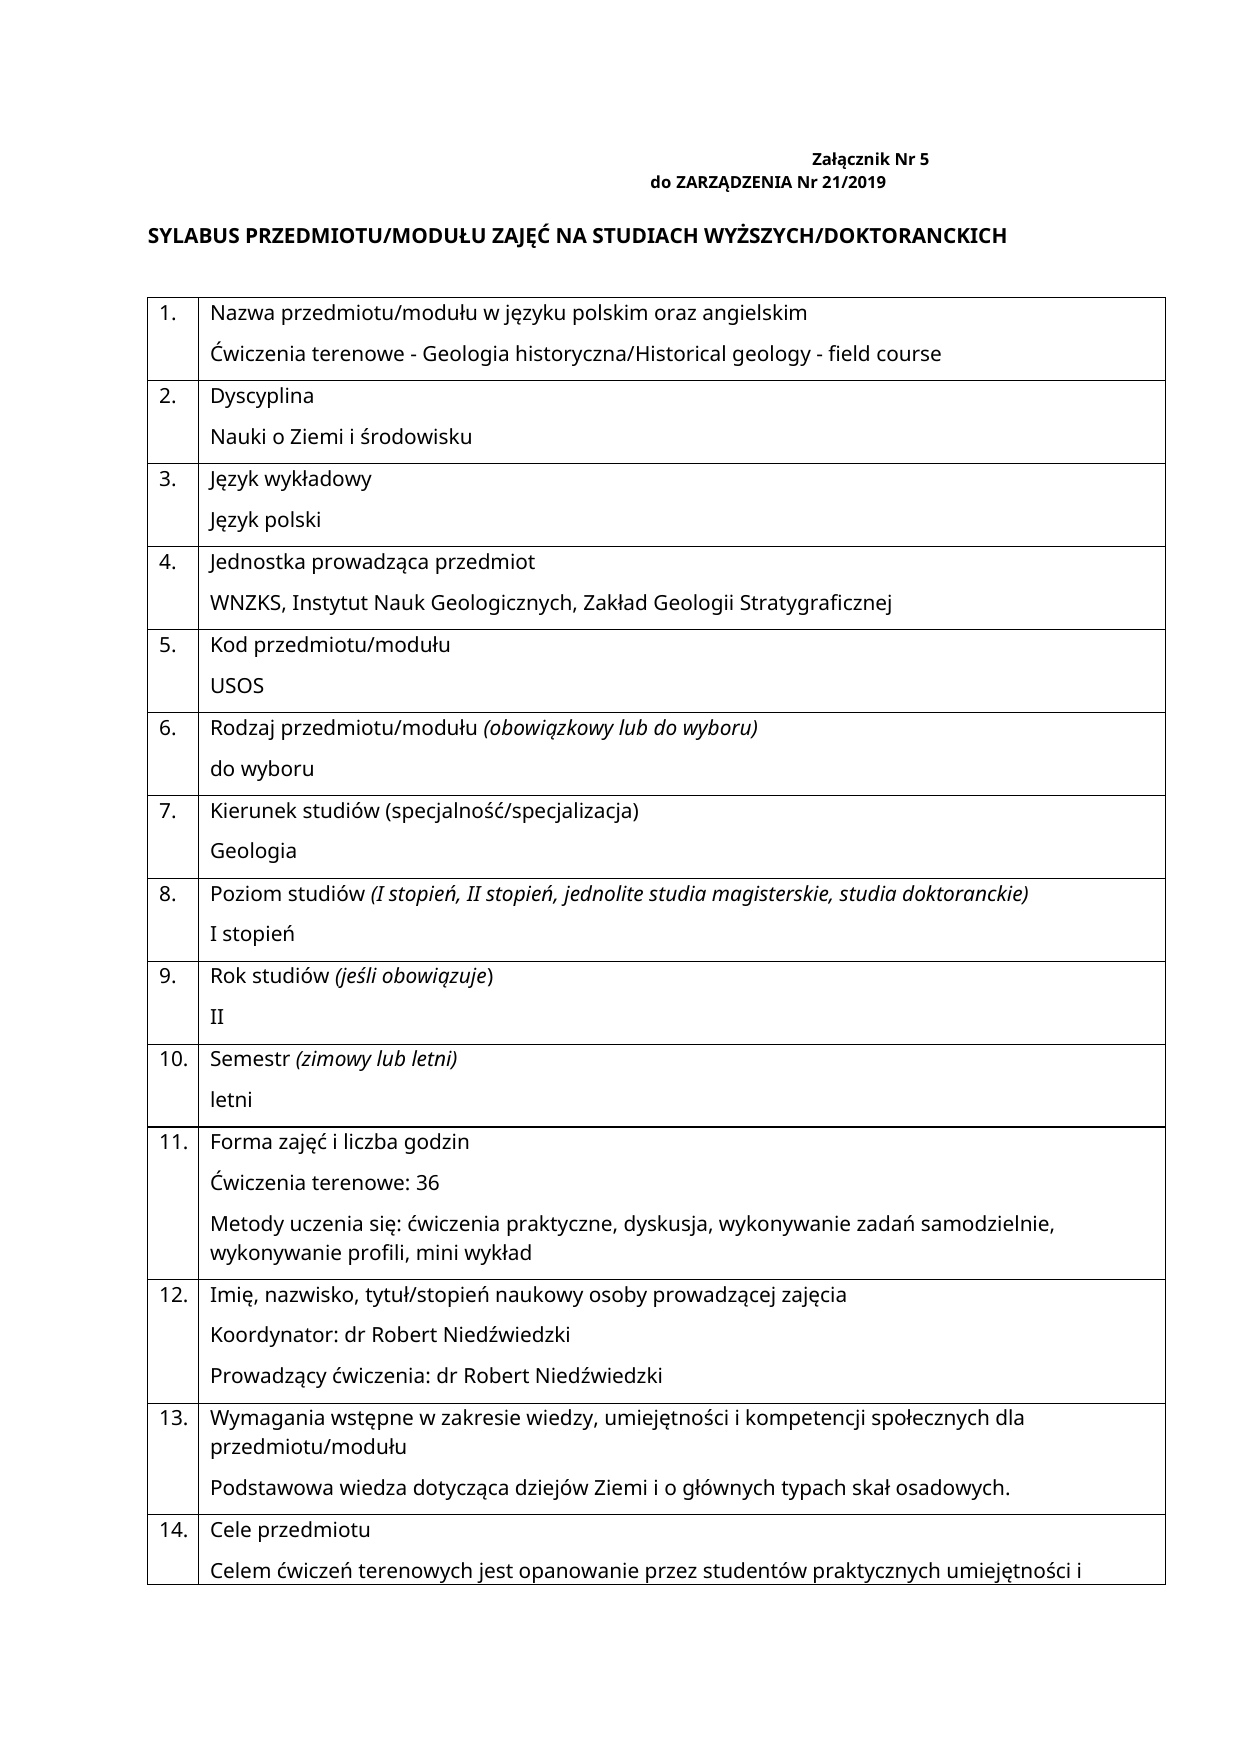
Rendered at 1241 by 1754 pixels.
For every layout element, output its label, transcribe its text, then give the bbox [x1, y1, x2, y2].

table_cell Forma zajęć i liczba godzin Ćwiczenia terenowe: 36 Metody uczenia się: ćwiczenia praktyczne, dyskusja, wykonywanie zadań samodzielnie, wykonywanie profili, mini wykład [199, 1128, 1165, 1279]
table_cell Jednostka prowadząca przedmiot WNZKS, Instytut Nauk Geologicznych, Zakład Geologii Stratygraficznej [199, 547, 1165, 629]
table_cell Poziom studiów (I stopień, II stopień, jednolite studia magisterskie, studia doktoranckie) I stopień [199, 879, 1165, 961]
table_cell Imię, nazwisko, tytuł/stopień naukowy osoby prowadzącej zajęcia Koordynator: dr Robert Niedźwiedzki Prowadzący ćwiczenia: dr Robert Niedźwiedzki [199, 1280, 1165, 1402]
text Załącznik Nr 5 [812, 148, 1093, 170]
table_cell [148, 1515, 198, 1584]
table_cell [148, 381, 198, 463]
table_cell [148, 1404, 198, 1514]
table_header Nazwa przedmiotu/modułu w języku polskim oraz angielskim Ćwiczenia terenowe - Geologia historyczna/Historical geology - field course [199, 298, 1165, 380]
table_cell Język wykładowy Język polski [199, 464, 1165, 546]
table_cell Semestr (zimowy lub letni) letni [199, 1045, 1165, 1126]
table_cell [199, 1515, 1165, 1584]
text do ZARZĄDZENIA Nr 21/2019 [148, 170, 1093, 193]
table_cell [148, 630, 198, 712]
table_cell Rodzaj przedmiotu/modułu (obowiązkowy lub do wyboru) do wyboru [199, 713, 1165, 795]
text SYLABUS PRZEDMIOTU/MODUŁU ZAJĘĆ NA STUDIACH WYŻSZYCH/DOKTORANCKICH [148, 221, 1093, 250]
table_header [148, 298, 198, 380]
table_cell Wymagania wstępne w zakresie wiedzy, umiejętności i kompetencji społecznych dla przedmiotu/modułu Podstawowa wiedza dotycząca dziejów Ziemi i o głównych typach skał osadowych. [199, 1404, 1165, 1514]
table_cell [148, 1128, 198, 1279]
table_cell [148, 1280, 198, 1402]
table_cell Rok studiów (jeśli obowiązuje) II [199, 962, 1165, 1043]
table_cell [148, 547, 198, 629]
table_cell [148, 879, 198, 961]
table_cell [148, 464, 198, 546]
table_cell Kierunek studiów (specjalność/specjalizacja) Geologia [199, 796, 1165, 878]
table_cell [148, 713, 198, 795]
table_cell [148, 796, 198, 878]
table_cell [148, 962, 198, 1043]
table_cell Kod przedmiotu/modułu USOS [199, 630, 1165, 712]
table_cell Dyscyplina Nauki o Ziemi i środowisku [199, 381, 1165, 463]
table_cell [148, 1045, 198, 1126]
